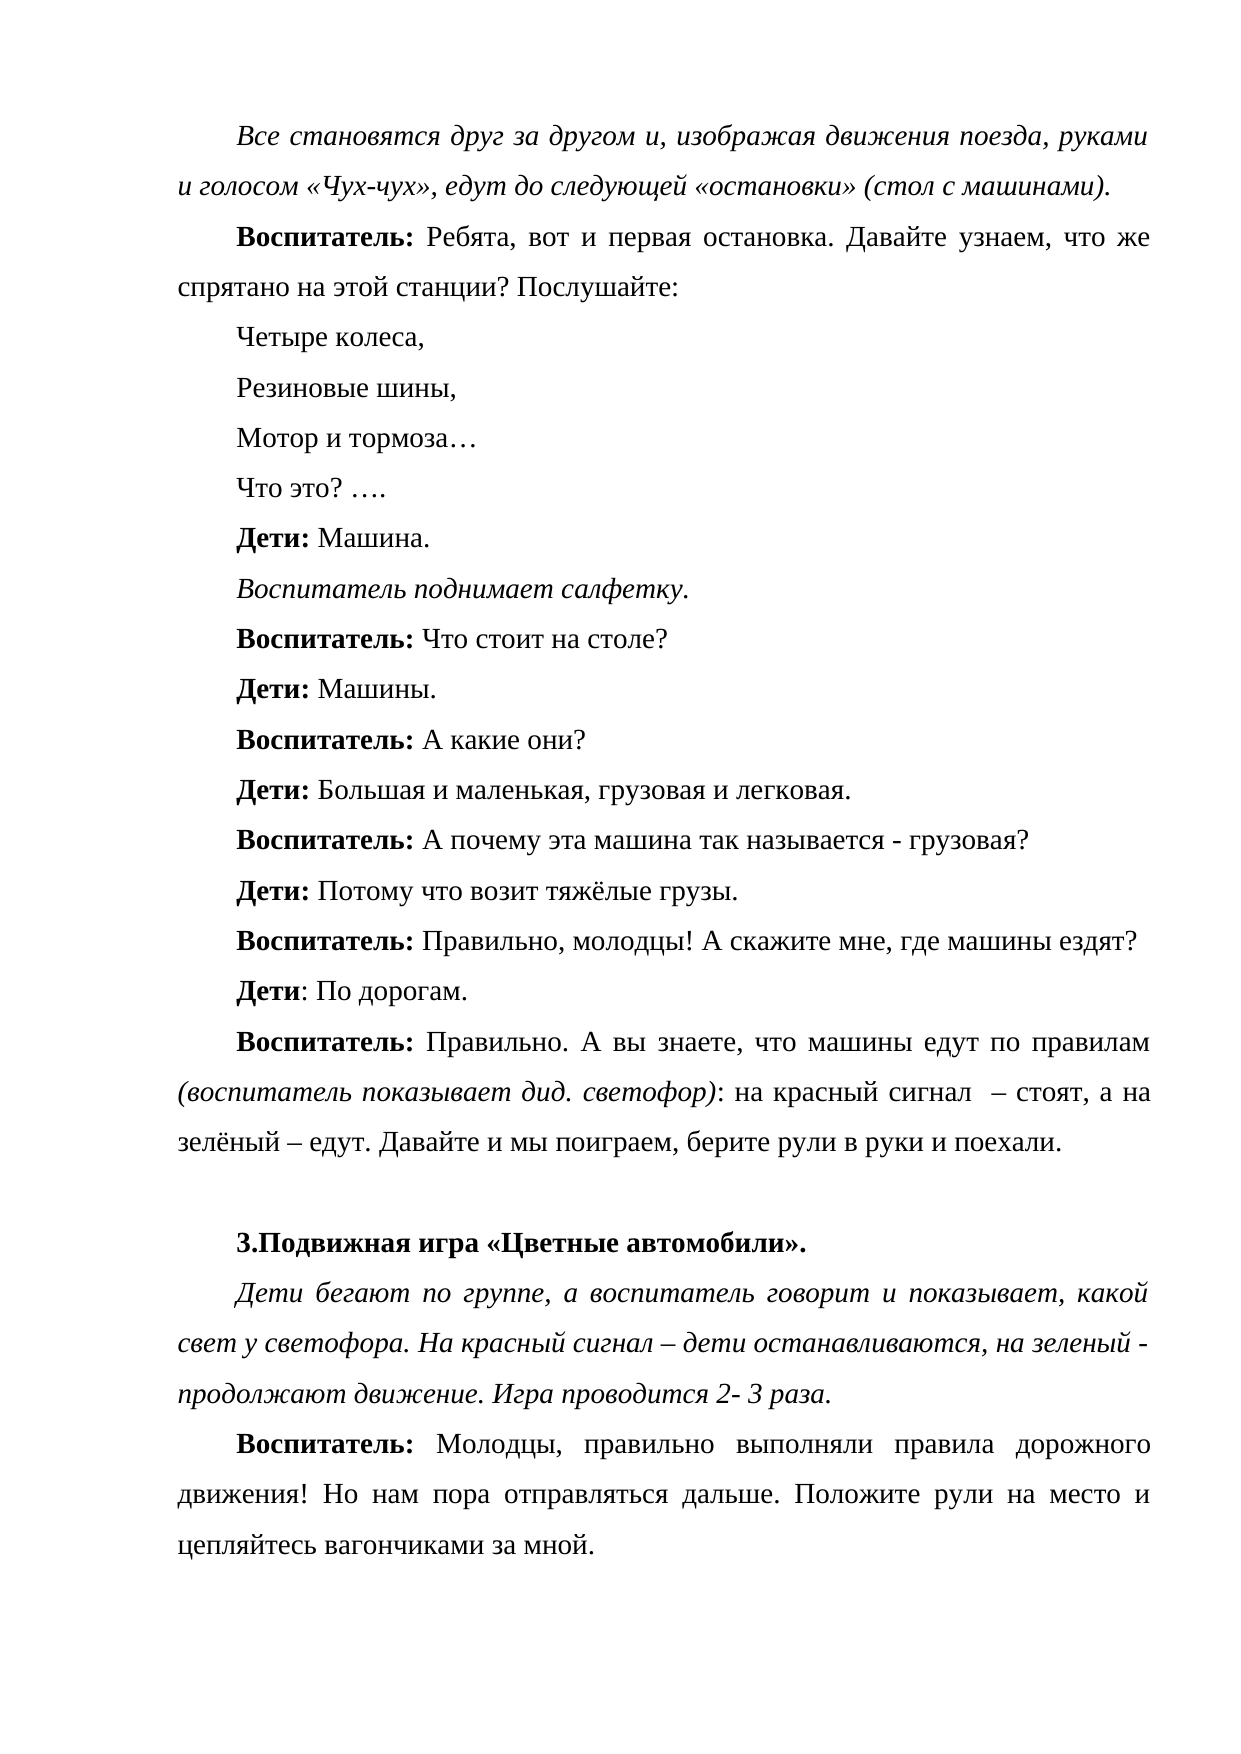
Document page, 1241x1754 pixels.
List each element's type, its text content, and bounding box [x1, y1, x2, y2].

text Дети: Машины. [177, 672, 1152, 705]
text Воспитатель: Ребята, вот и первая остановка. Давайте узнаем, что же спрятано на этой станции? Послушайте: [177, 219, 1152, 303]
text Воспитатель: Правильно. А вы знаете, что машины едут по правилам (воспитатель показывает дид. светофор): на красный сигнал – стоят, а на зелёный – едут. Давайте и мы поиграем, берите рули в руки и поехали. [177, 1024, 1152, 1158]
text Дети бегают по группе, а воспитатель говорит и показывает, какой свет у светофора. На красный сигнал – дети останавливаются, на зеленый - продолжают движение. Игра проводится 2- 3 раза. [177, 1275, 1152, 1409]
text 3.Подвижная игра «Цветные автомобили». [236, 1225, 1152, 1258]
text Резиновые шины, [177, 370, 1152, 403]
text Воспитатель: Молодцы, правильно выполняли правила дорожного движения! Но нам пора отправляться дальше. Положите рули на место и цепляйтесь вагончиками за мной. [177, 1426, 1152, 1560]
text Воспитатель: А почему эта машина так называется - грузовая? [177, 822, 1152, 856]
text Воспитатель поднимает салфетку. [177, 571, 1152, 604]
text Дети: Машина. [177, 521, 1152, 554]
text Воспитатель: Что стоит на столе? [177, 621, 1152, 655]
text Мотор и тормоза… [177, 420, 1152, 453]
text Дети: Потому что возит тяжёлые грузы. [177, 873, 1152, 906]
text Дети: Большая и маленькая, грузовая и легковая. [177, 772, 1152, 806]
text Воспитатель: А какие они? [177, 722, 1152, 755]
text Воспитатель: Правильно, молодцы! А скажите мне, где машины ездят? [177, 923, 1152, 957]
text Четыре колеса, [177, 319, 1152, 353]
text Дети: По дорогам. [177, 973, 1152, 1007]
text Что это? …. [177, 470, 1152, 504]
text Все становятся друг за другом и, изображая движения поезда, руками и голосом «Чух-чух», едут до следующей «остановки» (стол с машинами). [177, 118, 1152, 202]
